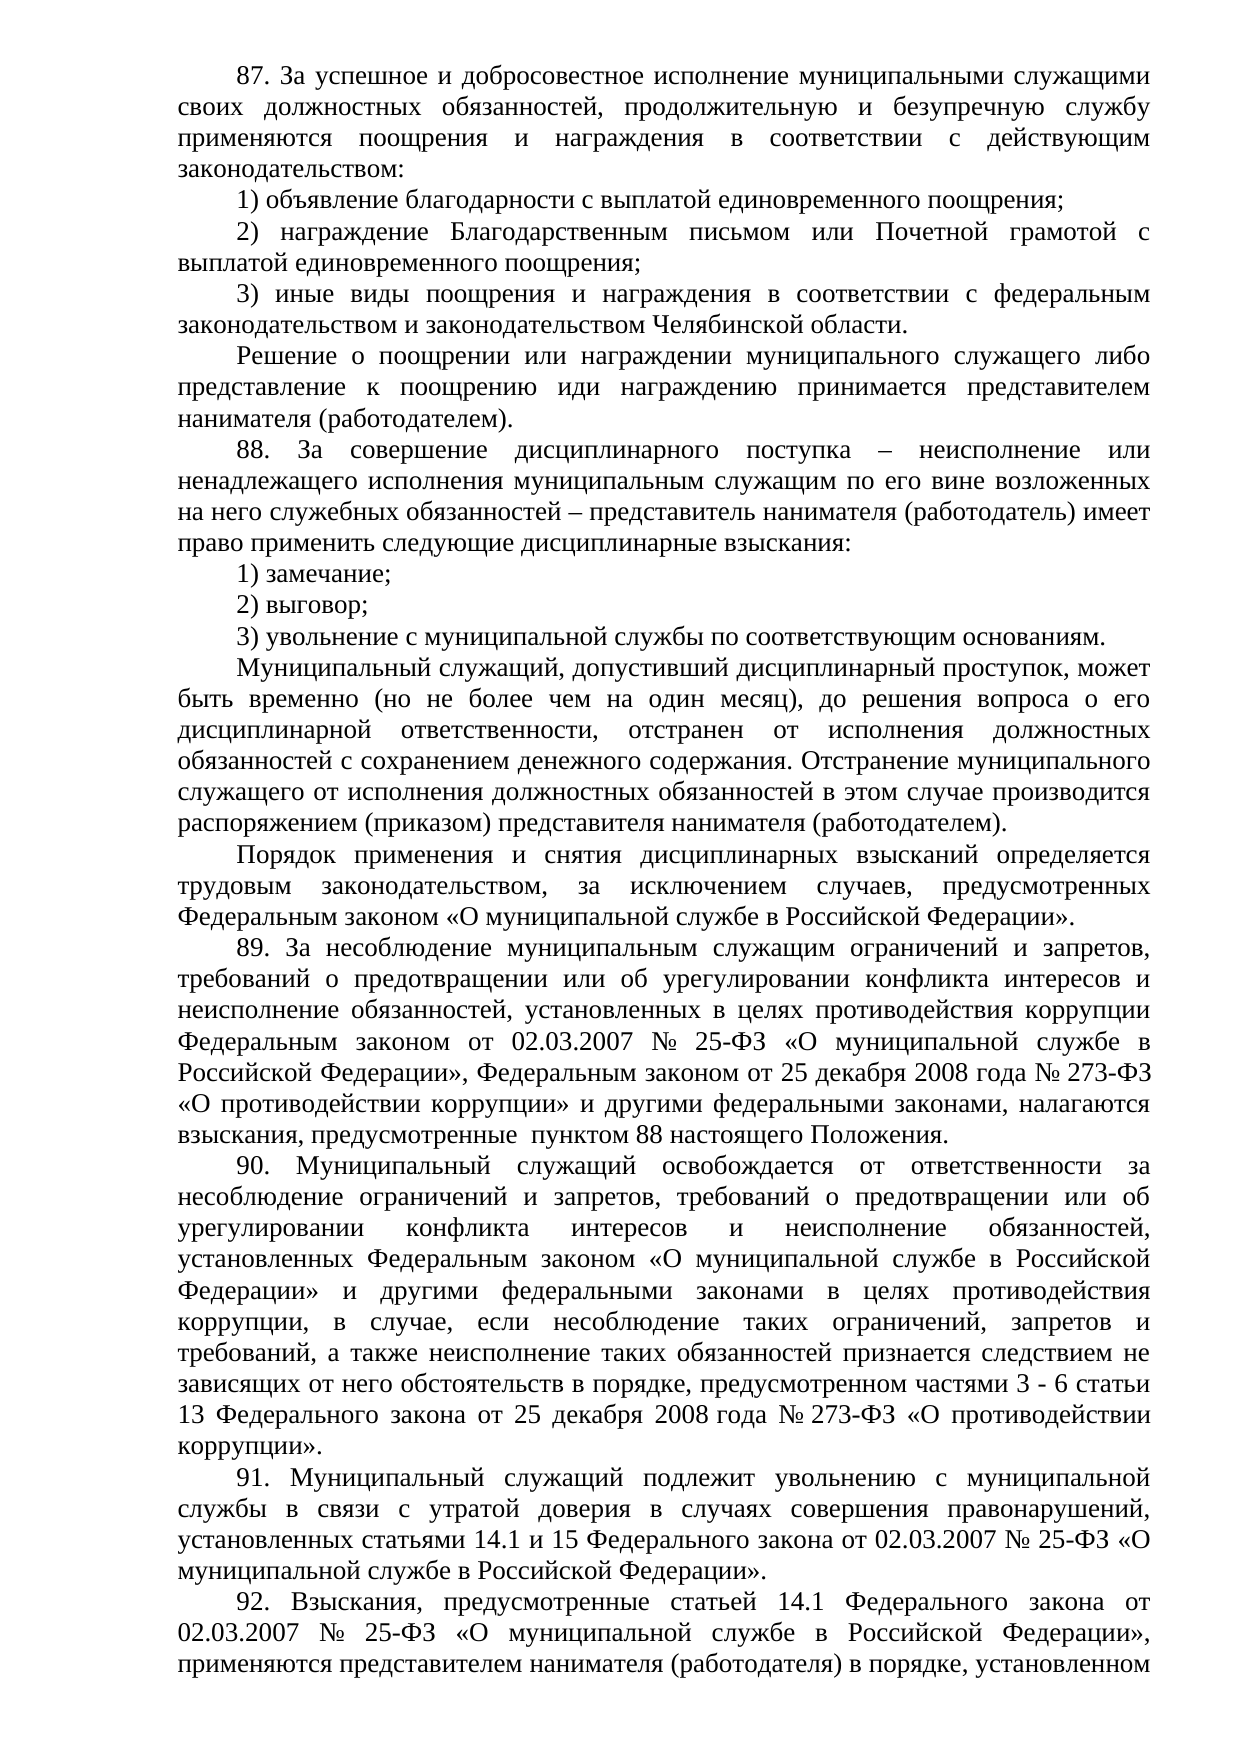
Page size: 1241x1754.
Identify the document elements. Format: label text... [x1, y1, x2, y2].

text 89. За несоблюдение муниципальным служащим ограничений и запретов, требований о предотвращении или об урегулировании конфликта интересов и неисполнение обязанностей, установленных в целях противодействия коррупции Федеральным законом от 02.03.2007 № 25-ФЗ «О муниципальной службе в Российской Федерации», Федеральным законом от 25 декабря 2008 года № 273-ФЗ «О противодействии коррупции» и другими федеральными законами, налагаются взыскания, предусмотренные пунктом 88 настоящего Положения. [177, 931, 1152, 1149]
text 91. Муниципальный служащий подлежит увольнению с муниципальной службы в связи с утратой доверия в случаях совершения правонарушений, установленных статьями 14.1 и 15 Федерального закона от 02.03.2007 № 25-ФЗ «О муниципальной службе в Российской Федерации». [177, 1461, 1152, 1585]
text 3) иные виды поощрения и награждения в соответствии с федеральным законодательством и законодательством Челябинской области. [177, 277, 1152, 339]
text Порядок применения и снятия дисциплинарных взысканий определяется трудовым законодательством, за исключением случаев, предусмотренных Федеральным законом «О муниципальной службе в Российской Федерации». [177, 838, 1152, 931]
text 90. Муниципальный служащий освобождается от ответственности за несоблюдение ограничений и запретов, требований о предотвращении или об урегулировании конфликта интересов и неисполнение обязанностей, установленных Федеральным законом «О муниципальной службе в Российской Федерации» и другими федеральными законами в целях противодействия коррупции, в случае, если несоблюдение таких ограничений, запретов и требований, а также неисполнение таких обязанностей признается следствием не зависящих от него обстоятельств в порядке, предусмотренном частями 3 - 6 статьи 13 Федерального закона от 25 декабря 2008 года № 273-ФЗ «О противодействии коррупции». [177, 1149, 1152, 1461]
text 2) выговор; [177, 588, 1152, 620]
text Муниципальный служащий, допустивший дисциплинарный проступок, может быть временно (но не более чем на один месяц), до решения вопроса о его дисциплинарной ответственности, отстранен от исполнения должностных обязанностей с сохранением денежного содержания. Отстранение муниципального служащего от исполнения должностных обязанностей в этом случае производится распоряжением (приказом) представителя нанимателя (работодателем). [177, 651, 1152, 838]
text 87. За успешное и добросовестное исполнение муниципальными служащими своих должностных обязанностей, продолжительную и безупречную службу применяются поощрения и награждения в соответствии с действующим законодательством: [177, 59, 1152, 184]
text 88. За совершение дисциплинарного поступка – неисполнение или ненадлежащего исполнения муниципальным служащим по его вине возложенных на него служебных обязанностей – представитель нанимателя (работодатель) имеет право применить следующие дисциплинарные взыскания: [177, 433, 1152, 557]
text 2) награждение Благодарственным письмом или Почетной грамотой с выплатой единовременного поощрения; [177, 215, 1152, 277]
text Решение о поощрении или награждении муниципального служащего либо представление к поощрению иди награждению принимается представителем нанимателя (работодателем). [177, 339, 1152, 433]
text 1) замечание; [177, 557, 1152, 588]
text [177, 1585, 1152, 1679]
text 1) объявление благодарности с выплатой единовременного поощрения; [177, 184, 1152, 215]
text 3) увольнение с муниципальной службы по соответствующим основаниям. [177, 620, 1152, 651]
